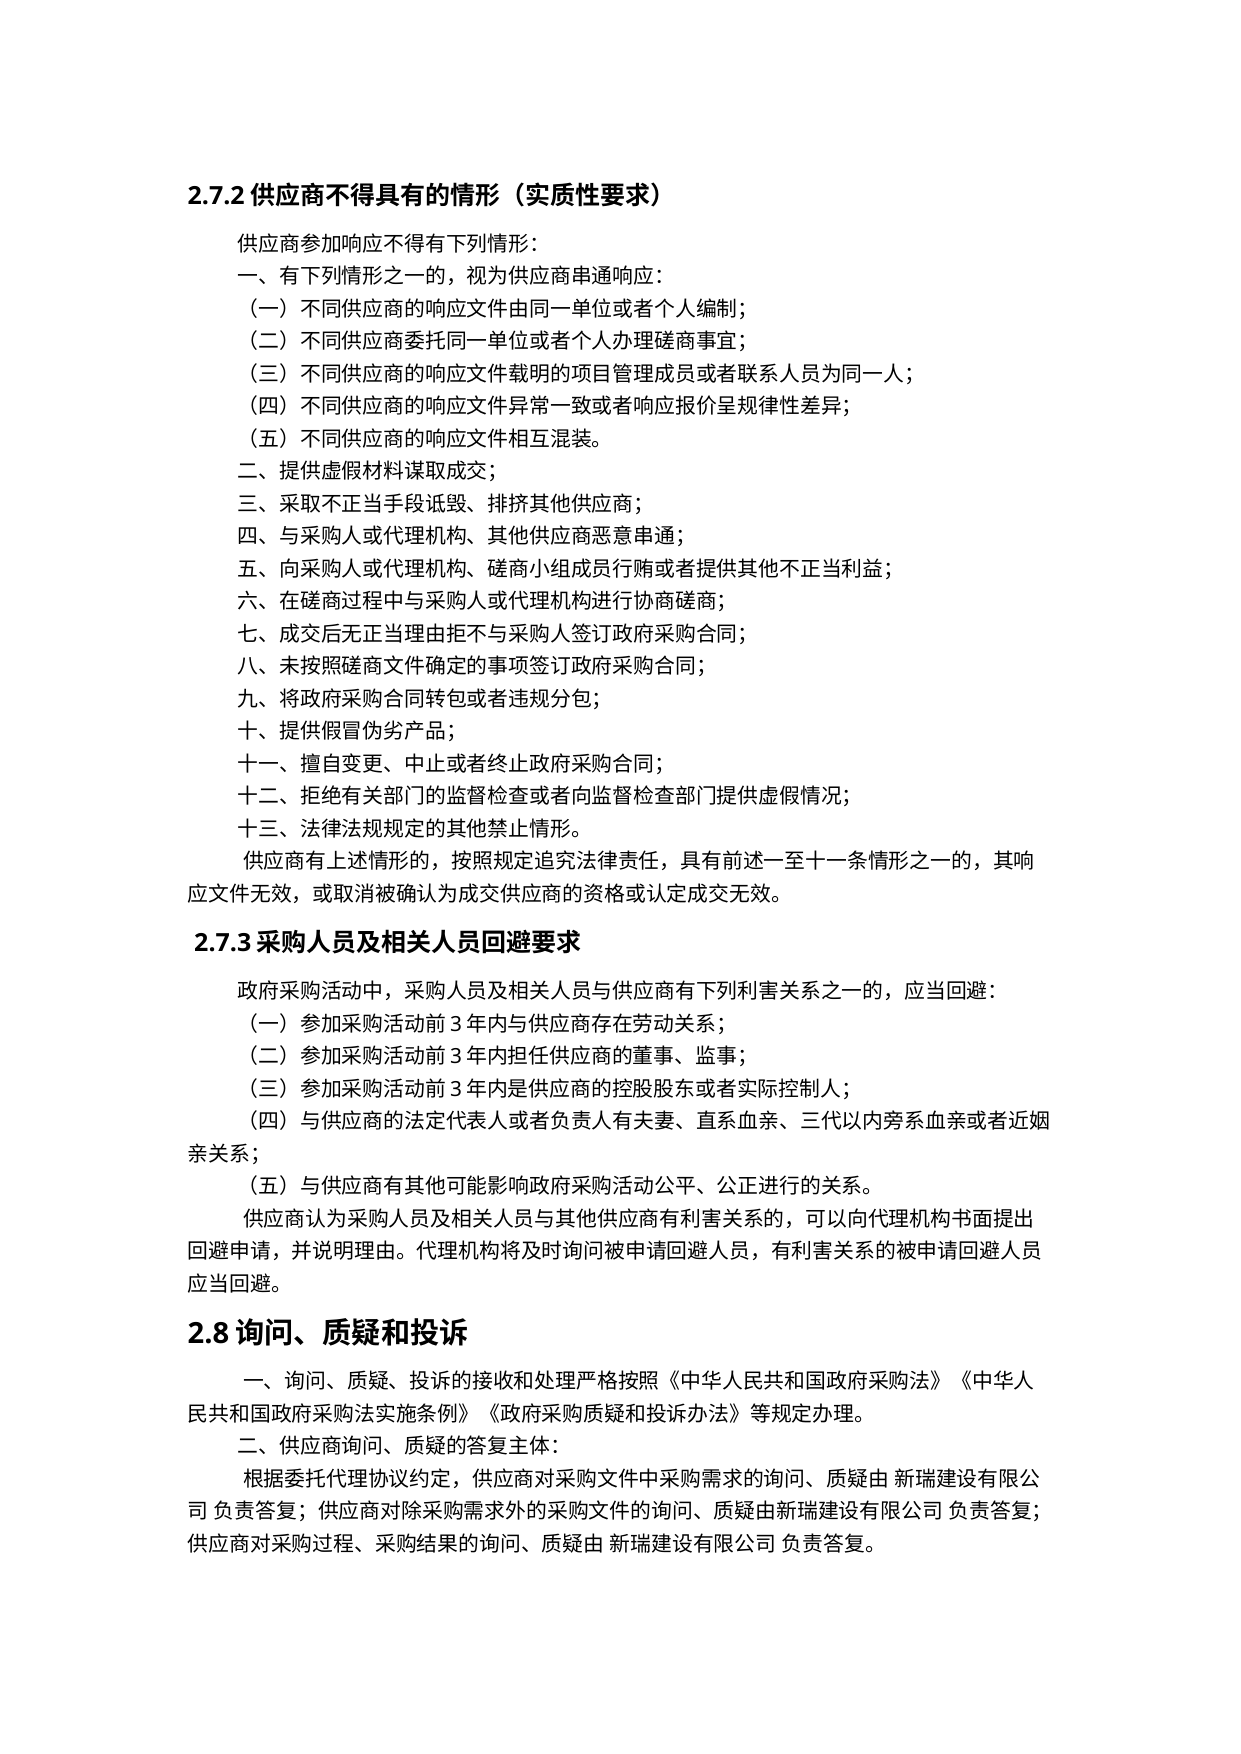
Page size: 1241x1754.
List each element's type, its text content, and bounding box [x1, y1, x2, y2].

text 供应商认为采购人员及相关人员与其他供应商有利害关系的，可以向代理机构书面提出回避申请，并说明理由。代理机构将及时询问被申请回避人员，有利害关系的被申请回避人员应当回避。 [187, 1202, 1053, 1299]
text 四、与采购人或代理机构、其他供应商恶意串通； [187, 519, 1053, 552]
text （四）与供应商的法定代表人或者负责人有夫妻、直系血亲、三代以内旁系血亲或者近姻亲关系； [187, 1104, 1053, 1169]
text （二）不同供应商委托同一单位或者个人办理磋商事宜； [187, 324, 1053, 357]
text （五）不同供应商的响应文件相互混装。 [187, 422, 1053, 454]
text 十、提供假冒伪劣产品； [187, 714, 1053, 747]
text 九、将政府采购合同转包或者违规分包； [187, 682, 1053, 714]
text （一）不同供应商的响应文件由同一单位或者个人编制； [187, 292, 1053, 324]
text 一、有下列情形之一的，视为供应商串通响应： [187, 259, 1053, 292]
text （二）参加采购活动前3年内担任供应商的董事、监事； [187, 1039, 1053, 1072]
text 2.7.3采购人员及相关人员回避要求 [187, 909, 1053, 974]
text 十二、拒绝有关部门的监督检查或者向监督检查部门提供虚假情况； [187, 779, 1053, 812]
text 供应商参加响应不得有下列情形： [187, 227, 1053, 259]
text （五）与供应商有其他可能影响政府采购活动公平、公正进行的关系。 [187, 1169, 1053, 1202]
text 八、未按照磋商文件确定的事项签订政府采购合同； [187, 649, 1053, 682]
text 2.7.2供应商不得具有的情形（实质性要求） [187, 162, 1053, 227]
text （一）参加采购活动前3年内与供应商存在劳动关系； [187, 1007, 1053, 1039]
text （四）不同供应商的响应文件异常一致或者响应报价呈规律性差异； [187, 389, 1053, 422]
text 六、在磋商过程中与采购人或代理机构进行协商磋商； [187, 584, 1053, 617]
text 五、向采购人或代理机构、磋商小组成员行贿或者提供其他不正当利益； [187, 552, 1053, 584]
text 三、采取不正当手段诋毁、排挤其他供应商； [187, 487, 1053, 519]
text （三）不同供应商的响应文件载明的项目管理成员或者联系人员为同一人； [187, 357, 1053, 389]
text 二、供应商询问、质疑的答复主体： [187, 1429, 1053, 1462]
text 2.8询问、质疑和投诉 [187, 1299, 1053, 1364]
text 十一、擅自变更、中止或者终止政府采购合同； [187, 747, 1053, 779]
text 七、成交后无正当理由拒不与采购人签订政府采购合同； [187, 617, 1053, 649]
text 二、提供虚假材料谋取成交； [187, 454, 1053, 487]
text （三）参加采购活动前3年内是供应商的控股股东或者实际控制人； [187, 1072, 1053, 1104]
text 十三、法律法规规定的其他禁止情形。 [187, 812, 1053, 844]
text 一、询问、质疑、投诉的接收和处理严格按照《中华人民共和国政府采购法》《中华人民共和国政府采购法实施条例》《政府采购质疑和投诉办法》等规定办理。 [187, 1364, 1053, 1429]
text 供应商有上述情形的，按照规定追究法律责任，具有前述一至十一条情形之一的，其响应文件无效，或取消被确认为成交供应商的资格或认定成交无效。 [187, 844, 1053, 909]
text 政府采购活动中，采购人员及相关人员与供应商有下列利害关系之一的，应当回避： [187, 974, 1053, 1007]
text 根据委托代理协议约定，供应商对采购文件中采购需求的询问、质疑由 新瑞建设有限公司 负责答复；供应商对除采购需求外的采购文件的询问、质疑由新瑞建设有限公司 负责答复；供应商对采购过程、采购结果的询问、质疑由 新瑞建设有限公司 负责答复。 [187, 1462, 1053, 1559]
